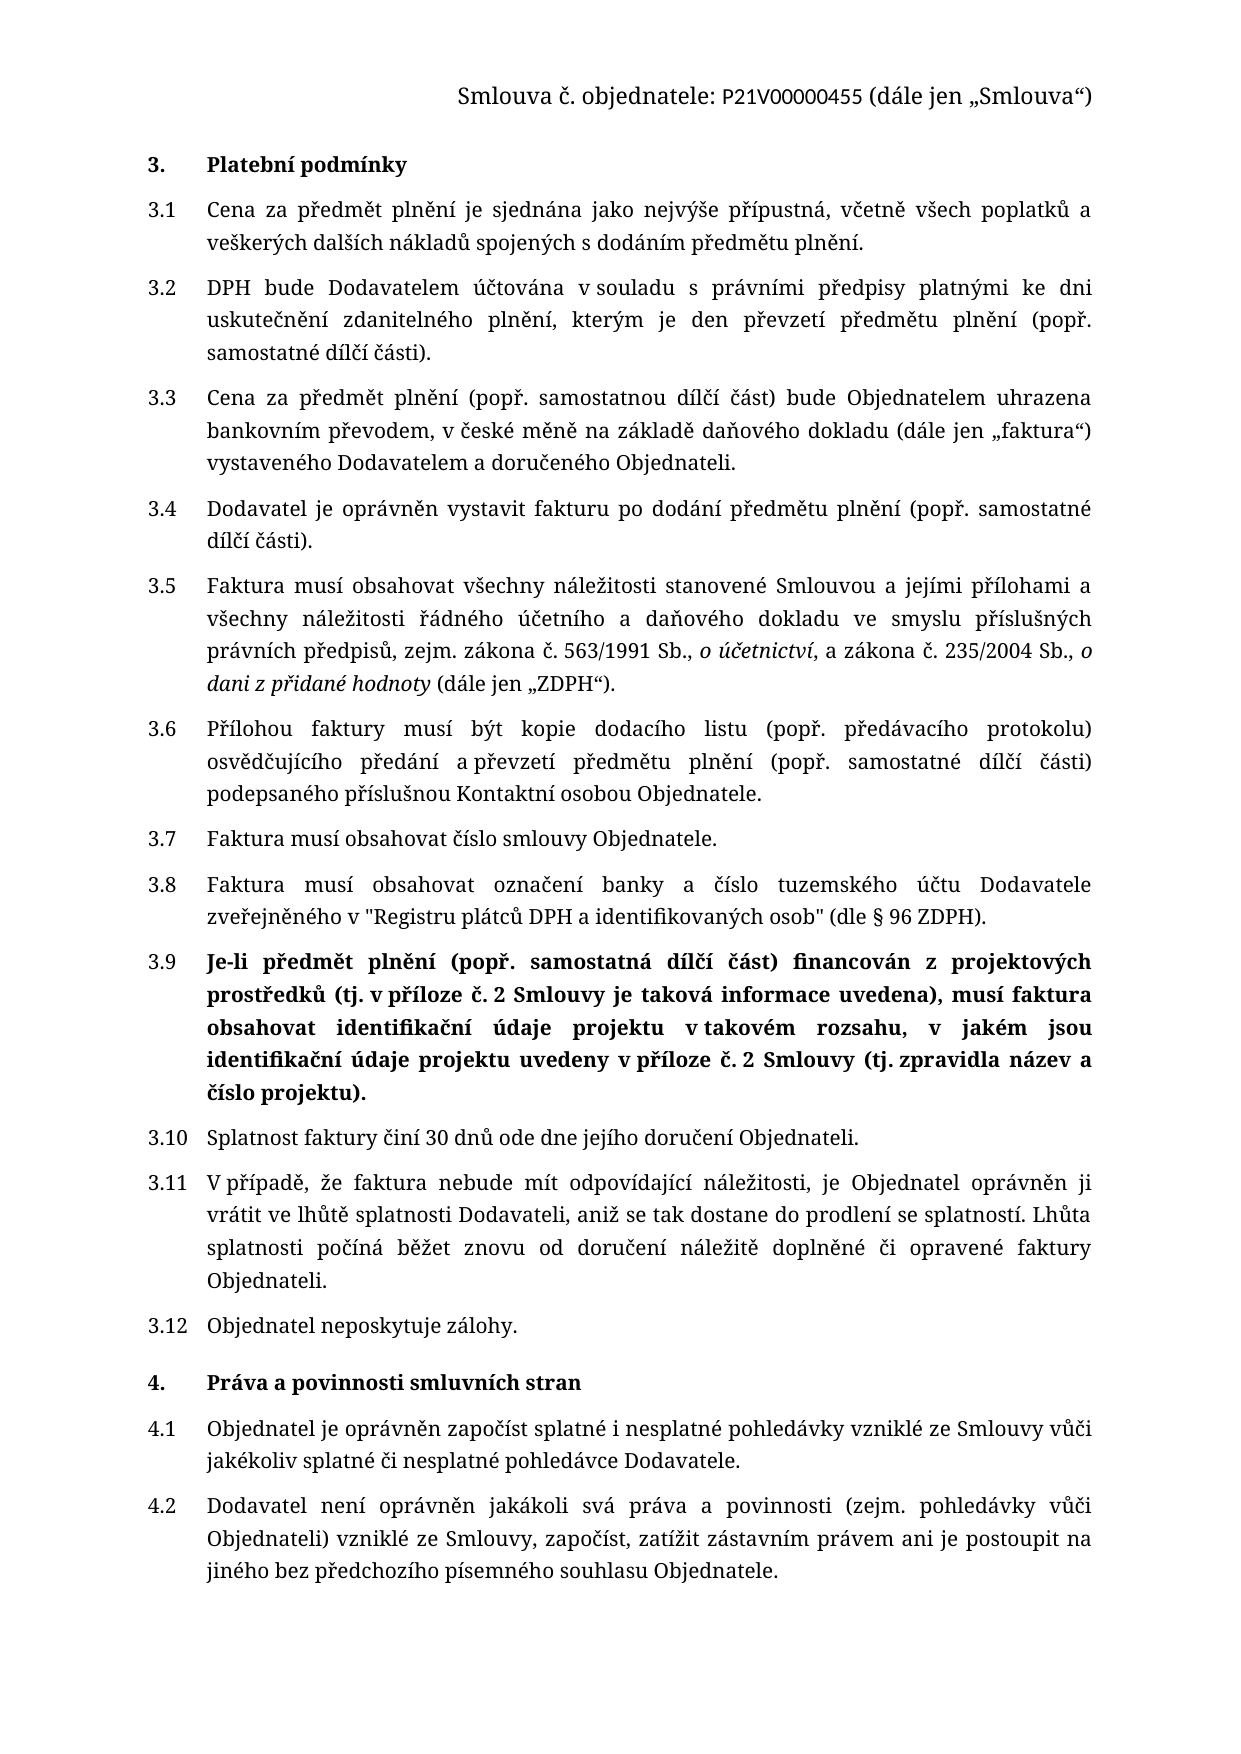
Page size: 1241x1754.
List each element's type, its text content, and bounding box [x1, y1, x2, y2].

list Objednatel neposkytuje zálohy. [148, 1311, 1093, 1339]
list Je-li předmět plnění (popř. samostatná dílčí část) financován z projektových prostředků (tj. v příloze č. 2 Smlouvy je taková informace uvedena), musí faktura obsahovat identifikační údaje projektu v takovém rozsahu, v jakém jsou identifikační údaje projektu uvedeny v příloze č. 2 Smlouvy (tj. zpravidla název a číslo projektu). [148, 947, 1093, 1106]
list Objednatel je oprávněn započíst splatné i nesplatné pohledávky vzniklé ze Smlouvy vůči jakékoliv splatné či nesplatné pohledávce Dodavatele. [148, 1414, 1093, 1475]
list DPH bude Dodavatelem účtována v souladu s právními předpisy platnými ke dni uskutečnění zdanitelného plnění, kterým je den převzetí předmětu plnění (popř. samostatné dílčí části). [148, 273, 1093, 367]
list Dodavatel není oprávněn jakákoli svá práva a povinnosti (zejm. pohledávky vůči Objednateli) vzniklé ze Smlouvy, započíst, zatížit zástavním právem ani je postoupit na jiného bez předchozího písemného souhlasu Objednatele. [148, 1491, 1093, 1585]
list Přílohou faktury musí být kopie dodacího listu (popř. předávacího protokolu) osvědčujícího předání a převzetí předmětu plnění (popř. samostatné dílčí části) podepsaného příslušnou Kontaktní osobou Objednatele. [148, 714, 1093, 808]
list Cena za předmět plnění je sjednána jako nejvýše přípustná, včetně všech poplatků a veškerých dalších nákladů spojených s dodáním předmětu plnění. [148, 195, 1093, 256]
list Faktura musí obsahovat všechny náležitosti stanovené Smlouvou a jejími přílohami a všechny náležitosti řádného účetního a daňového dokladu ve smyslu příslušných právních předpisů, zejm. zákona č. 563/1991 Sb., o účetnictví, a zákona č. 235/2004 Sb., o dani z přidané hodnoty (dále jen „ZDPH“). [148, 571, 1093, 698]
list Faktura musí obsahovat číslo smlouvy Objednatele. [148, 824, 1093, 853]
list Práva a povinnosti smluvních stran [148, 1368, 1093, 1397]
list Dodavatel je oprávněn vystavit fakturu po dodání předmětu plnění (popř. samostatné dílčí části). [148, 494, 1093, 555]
list Faktura musí obsahovat označení banky a číslo tuzemského účtu Dodavatele zveřejněného v "Registru plátců DPH a identifikovaných osob" (dle § 96 ZDPH). [148, 870, 1093, 931]
list Platební podmínky [148, 150, 1093, 179]
list Cena za předmět plnění (popř. samostatnou dílčí část) bude Objednatelem uhrazena bankovním převodem, v české měně na základě daňového dokladu (dále jen „faktura“) vystaveného Dodavatelem a doručeného Objednateli. [148, 383, 1093, 477]
list Splatnost faktury činí 30 dnů ode dne jejího doručení Objednateli. [148, 1123, 1093, 1151]
list V případě, že faktura nebude mít odpovídající náležitosti, je Objednatel oprávněn ji vrátit ve lhůtě splatnosti Dodavateli, aniž se tak dostane do prodlení se splatností. Lhůta splatnosti počíná běžet znovu od doručení náležitě doplněné či opravené faktury Objednateli. [148, 1168, 1093, 1294]
